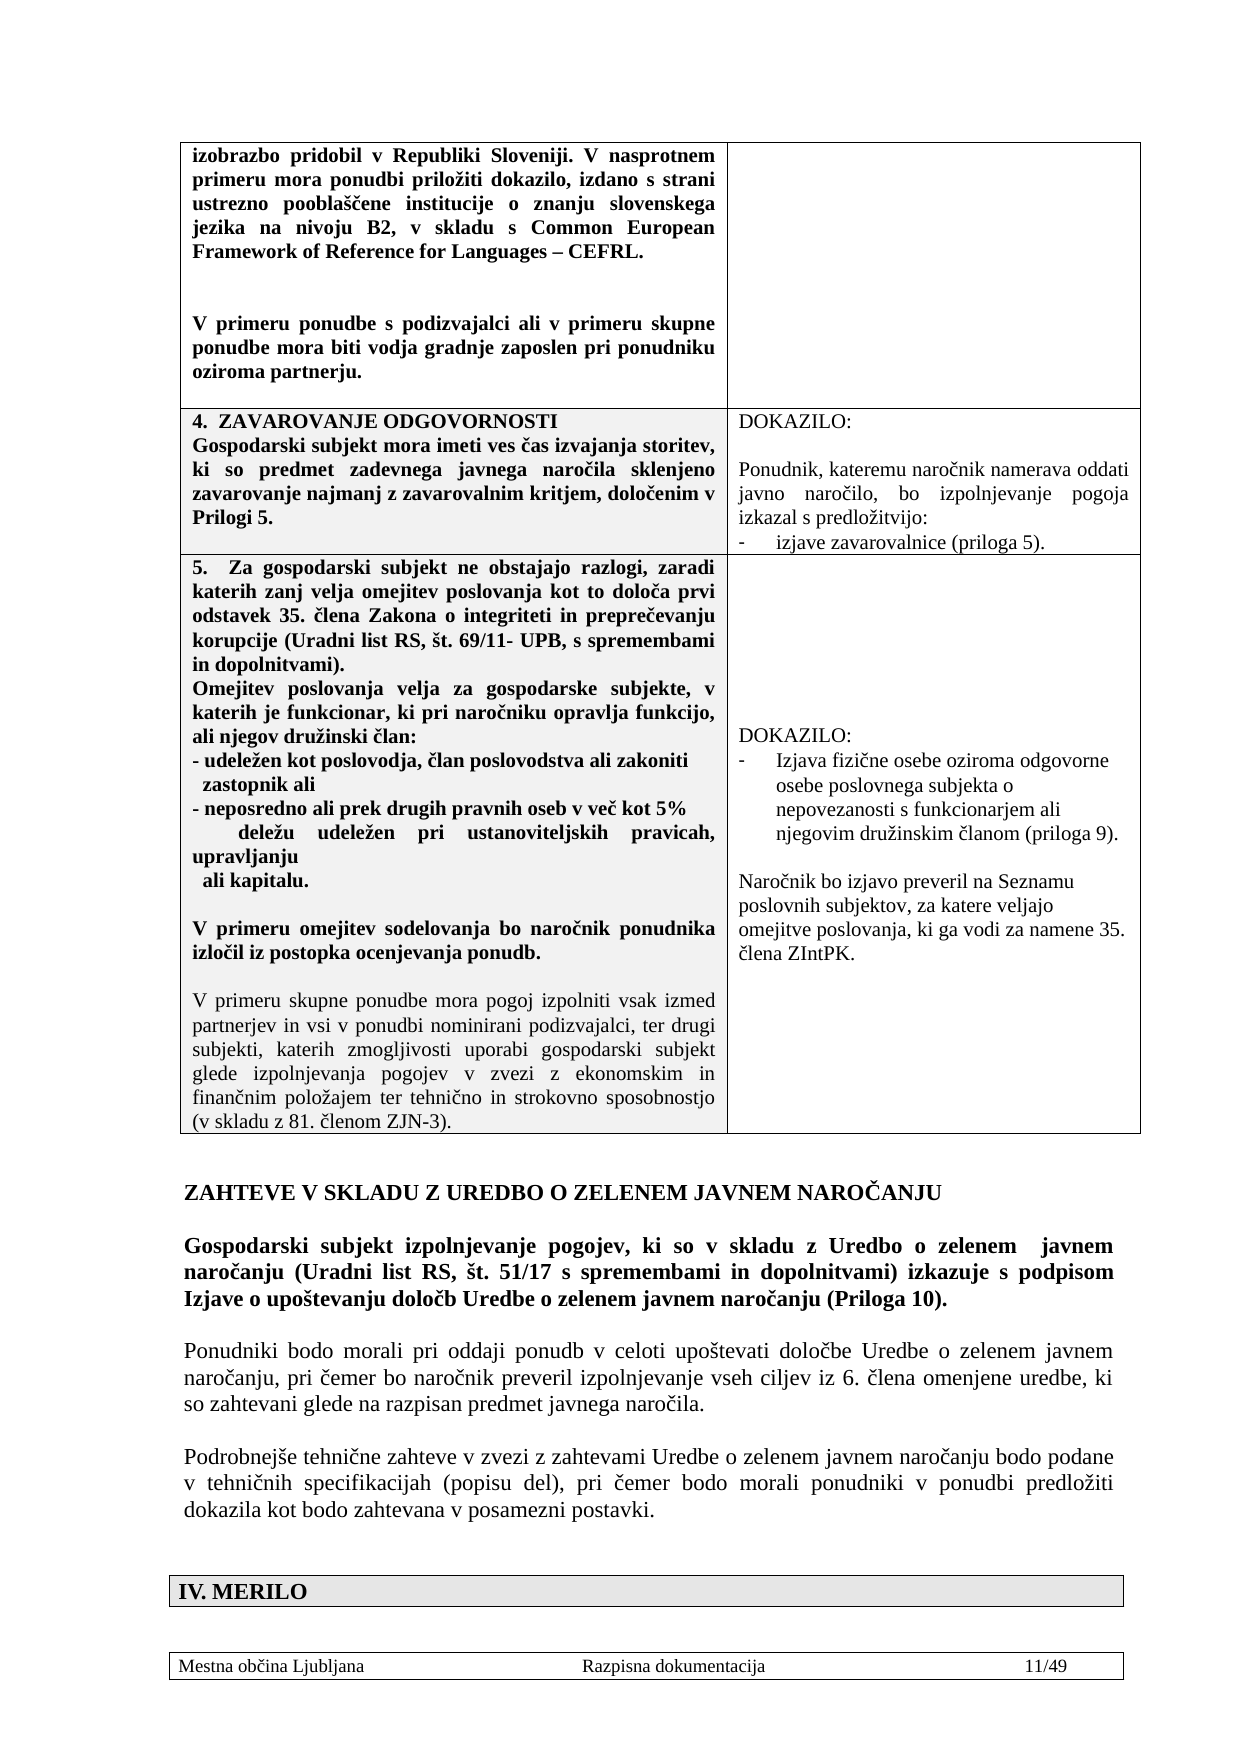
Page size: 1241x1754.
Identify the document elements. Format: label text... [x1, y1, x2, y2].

table_cell 4. ZAVAROVANJE ODGOVORNOSTI Gospodarski subjekt mora imeti ves čas izvajanja storitev, ki so predmet zadevnega javnega naročila sklenjeno zavarovanje najmanj z zavarovalnim kritjem, določenim v Prilogi 5. [181, 409, 727, 554]
text Gospodarski subjekt izpolnjevanje pogojev, ki so v skladu z Uredbo o zelenem javnem naročanju (Uradni list RS, št. 51/17 s spremembami in dopolnitvami) izkazuje s podpisom Izjave o upoštevanju določb Uredbe o zelenem javnem naročanju (Priloga 10). [184, 1232, 1115, 1311]
text ZAHTEVE V SKLADU Z UREDBO O ZELENEM JAVNEM NAROČANJU [184, 1179, 1115, 1206]
text Ponudniki bodo morali pri oddaji ponudb v celoti upoštevati določbe Uredbe o zelenem javnem naročanju, pri čemer bo naročnik preveril izpolnjevanje vseh ciljev iz 6. člena omenjene uredbe, ki so zahtevani glede na razpisan predmet javnega naročila. [184, 1337, 1115, 1417]
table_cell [728, 143, 1140, 407]
table_cell DOKAZILO: Izjava fizične osebe oziroma odgovorne osebe poslovnega subjekta o nepovezanosti s funkcionarjem ali njegovim družinskim članom (priloga 9). Naročnik bo izjavo preveril na Seznamu poslovnih subjektov, za katere veljajo omejitve poslovanja, ki ga vodi za namene 35. člena ZIntPK. [728, 555, 1140, 1133]
table_cell 5. Za gospodarski subjekt ne obstajajo razlogi, zaradi katerih zanj velja omejitev poslovanja kot to določa prvi odstavek 35. člena Zakona o integriteti in preprečevanju korupcije (Uradni list RS, št. 69/11- UPB, s spremembami in dopolnitvami). Omejitev poslovanja velja za gospodarske subjekte, v katerih je funkcionar, ki pri naročniku opravlja funkcijo, ali njegov družinski član: - udeležen kot poslovodja, član poslovodstva ali zakoniti zastopnik ali - neposredno ali prek drugih pravnih oseb v več kot 5% deležu udeležen pri ustanoviteljskih pravicah, upravljanju ali kapitalu. V primeru omejitev sodelovanja bo naročnik ponudnika izločil iz postopka ocenjevanja ponudb. V primeru skupne ponudbe mora pogoj izpolniti vsak izmed partnerjev in vsi v ponudbi nominirani podizvajalci, ter drugi subjekti, katerih zmogljivosti uporabi gospodarski subjekt glede izpolnjevanja pogojev v zvezi z ekonomskim in finančnim položajem ter tehnično in strokovno sposobnostjo (v skladu z 81. členom ZJN-3). [181, 555, 727, 1133]
text Podrobnejše tehnične zahteve v zvezi z zahtevami Uredbe o zelenem javnem naročanju bodo podane v tehničnih specifikacijah (popisu del), pri čemer bodo morali ponudniki v ponudbi predložiti dokazila kot bodo zahtevana v posamezni postavki. [184, 1443, 1115, 1522]
table_cell DOKAZILO: Ponudnik, kateremu naročnik namerava oddati javno naročilo, bo izpolnjevanje pogoja izkazal s predložitvijo: izjave zavarovalnice (priloga 5). [728, 409, 1140, 554]
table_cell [181, 143, 727, 407]
list IV. MERILO [170, 1576, 1123, 1606]
